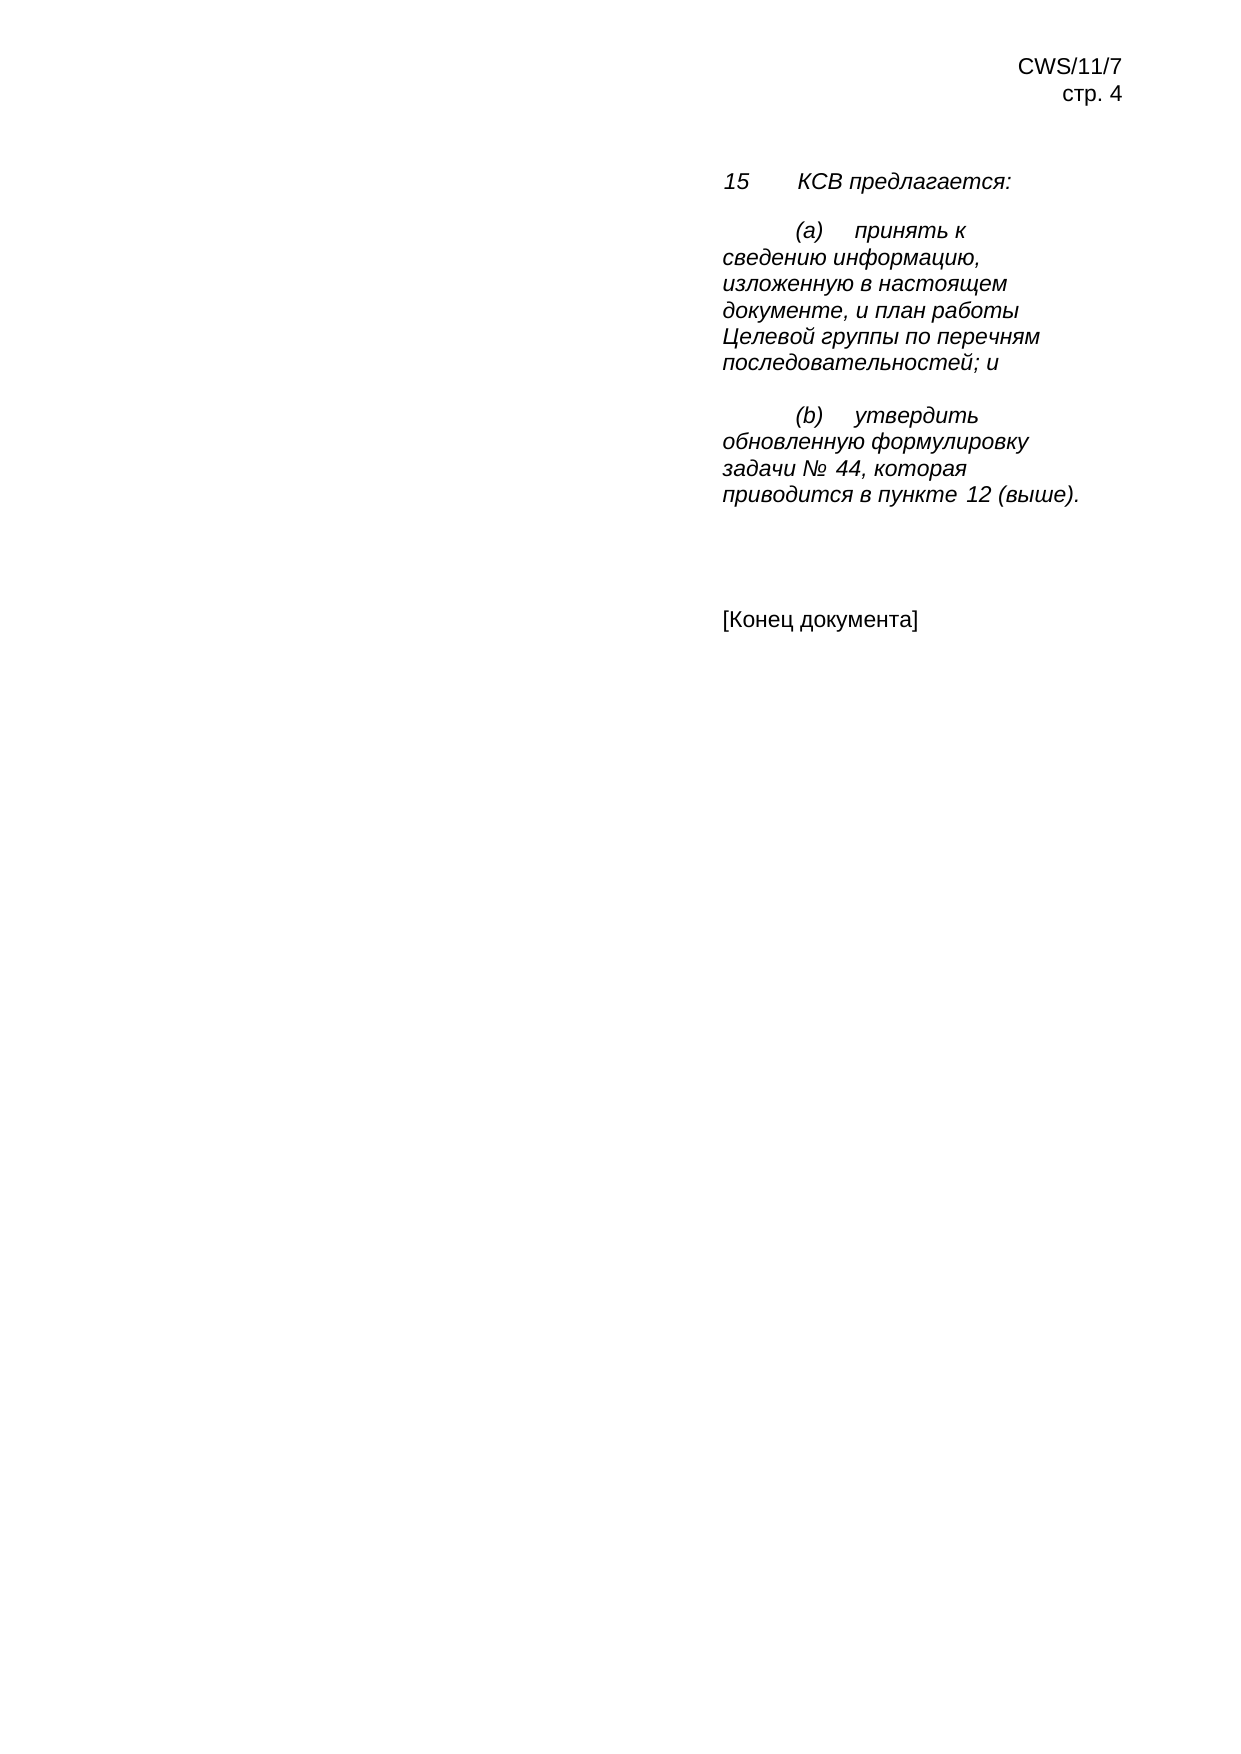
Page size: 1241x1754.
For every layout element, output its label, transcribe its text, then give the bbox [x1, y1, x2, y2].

list принять к сведению информацию, изложенную в настоящем документе, и план работы Целевой группы по перечням последовательностей; и [722, 217, 1064, 376]
text [Конец документа] [722, 606, 1122, 632]
list утвердить обновленную формулировку задачи № 44, которая приводится в пункте 12 (выше). [722, 402, 1093, 507]
text КСВ предлагается: [724, 168, 1122, 194]
